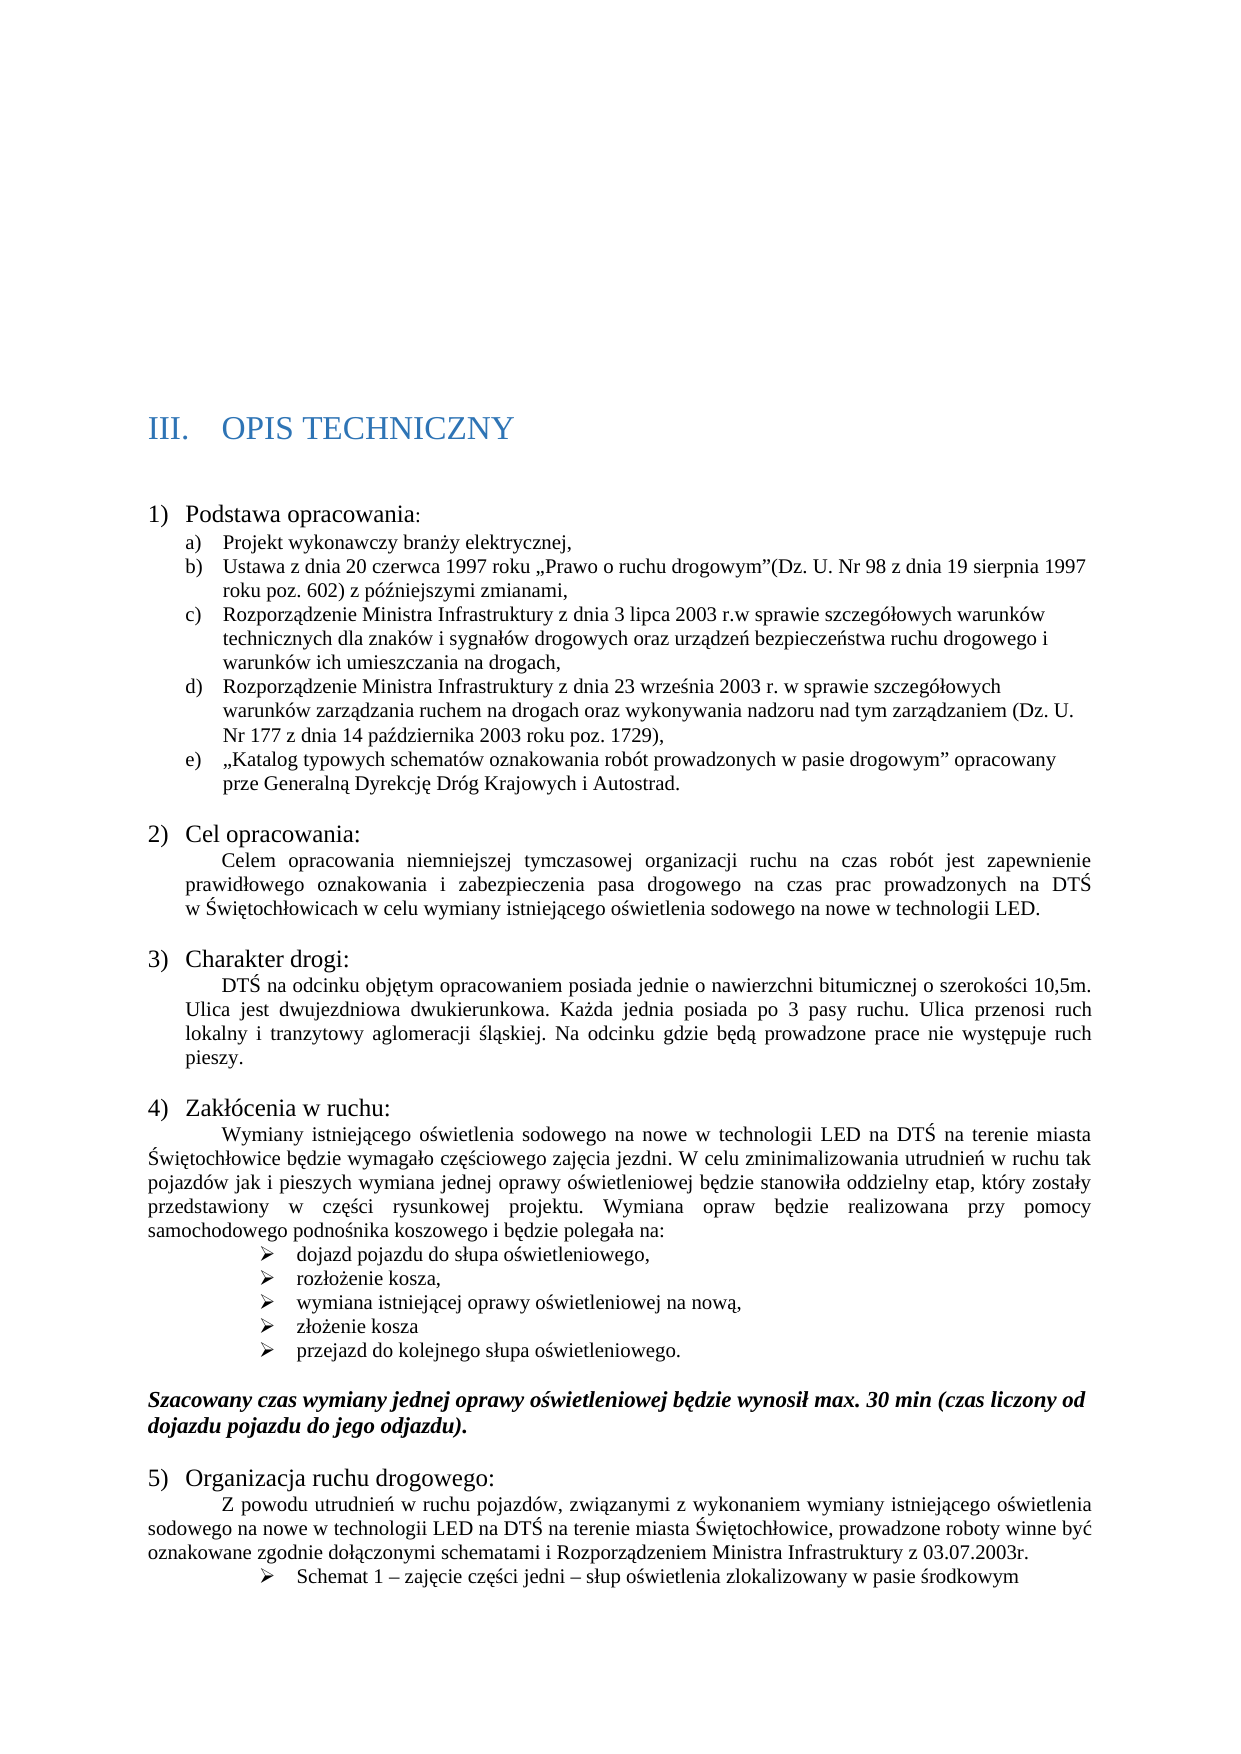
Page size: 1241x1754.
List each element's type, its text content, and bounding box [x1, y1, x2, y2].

list Ustawa z dnia 20 czerwca 1997 roku „Prawo o ruchu drogowym”(Dz. U. Nr 98 z dnia 19 sierpnia 1997 roku poz. 602) z późniejszymi zmianami, [185, 554, 1093, 602]
list Zakłócenia w ruchu: [148, 1093, 1093, 1122]
list Organizacja ruchu drogowego: [148, 1463, 1093, 1492]
list Podstawa opracowania: [148, 499, 1093, 528]
list wymiana istniejącej oprawy oświetleniowej na nową, [259, 1290, 1093, 1314]
list Rozporządzenie Ministra Infrastruktury z dnia 3 lipca 2003 r.w sprawie szczegółowych warunków technicznych dla znaków i sygnałów drogowych oraz urządzeń bezpieczeństwa ruchu drogowego i warunków ich umieszczania na drogach, [185, 602, 1093, 674]
subtitle OPIS TECHNICZNY [148, 408, 1093, 446]
list Charakter drogi: [148, 944, 1093, 972]
list przejazd do kolejnego słupa oświetleniowego. [259, 1338, 1093, 1362]
list rozłożenie kosza, [259, 1266, 1093, 1290]
list Projekt wykonawczy branży elektrycznej, [185, 530, 1093, 554]
text Celem opracowania niemniejszej tymczasowej organizacji ruchu na czas robót jest zapewnienie prawidłowego oznakowania i zabezpieczenia pasa drogowego na czas prac prowadzonych na DTŚ w Świętochłowicach w celu wymiany istniejącego oświetlenia sodowego na nowe w technologii LED. [185, 847, 1093, 920]
list złożenie kosza [259, 1314, 1093, 1338]
text Wymiany istniejącego oświetlenia sodowego na nowe w technologii LED na DTŚ na terenie miasta Świętochłowice będzie wymagało częściowego zajęcia jezdni. W celu zminimalizowania utrudnień w ruchu tak pojazdów jak i pieszych wymiana jednej oprawy oświetleniowej będzie stanowiła oddzielny etap, który zostały przedstawiony w części rysunkowej projektu. Wymiana opraw będzie realizowana przy pomocy samochodowego podnośnika koszowego i będzie polegała na: [148, 1122, 1093, 1242]
text Szacowany czas wymiany jednej oprawy oświetleniowej będzie wynosił max. 30 min (czas liczony od dojazdu pojazdu do jego odjazdu). [148, 1386, 1093, 1439]
list „Katalog typowych schematów oznakowania robót prowadzonych w pasie drogowym” opracowany prze Generalną Dyrekcję Dróg Krajowych i Autostrad. [185, 747, 1093, 795]
list Cel opracowania: [148, 819, 1093, 847]
list Schemat 1 – zajęcie części jedni – słup oświetlenia zlokalizowany w pasie środkowym [259, 1564, 1093, 1588]
list dojazd pojazdu do słupa oświetleniowego, [259, 1242, 1093, 1266]
text DTŚ na odcinku objętym opracowaniem posiada jednie o nawierzchni bitumicznej o szerokości 10,5m. Ulica jest dwujezdniowa dwukierunkowa. Każda jednia posiada po 3 pasy ruchu. Ulica przenosi ruch lokalny i tranzytowy aglomeracji śląskiej. Na odcinku gdzie będą prowadzone prace nie występuje ruch pieszy. [185, 972, 1093, 1069]
text Z powodu utrudnień w ruchu pojazdów, związanymi z wykonaniem wymiany istniejącego oświetlenia sodowego na nowe w technologii LED na DTŚ na terenie miasta Świętochłowice, prowadzone roboty winne być oznakowane zgodnie dołączonymi schematami i Rozporządzeniem Ministra Infrastruktury z 03.07.2003r. [148, 1492, 1093, 1564]
list Rozporządzenie Ministra Infrastruktury z dnia 23 września 2003 r. w sprawie szczegółowych warunków zarządzania ruchem na drogach oraz wykonywania nadzoru nad tym zarządzaniem (Dz. U. Nr 177 z dnia 14 października 2003 roku poz. 1729), [185, 674, 1093, 747]
